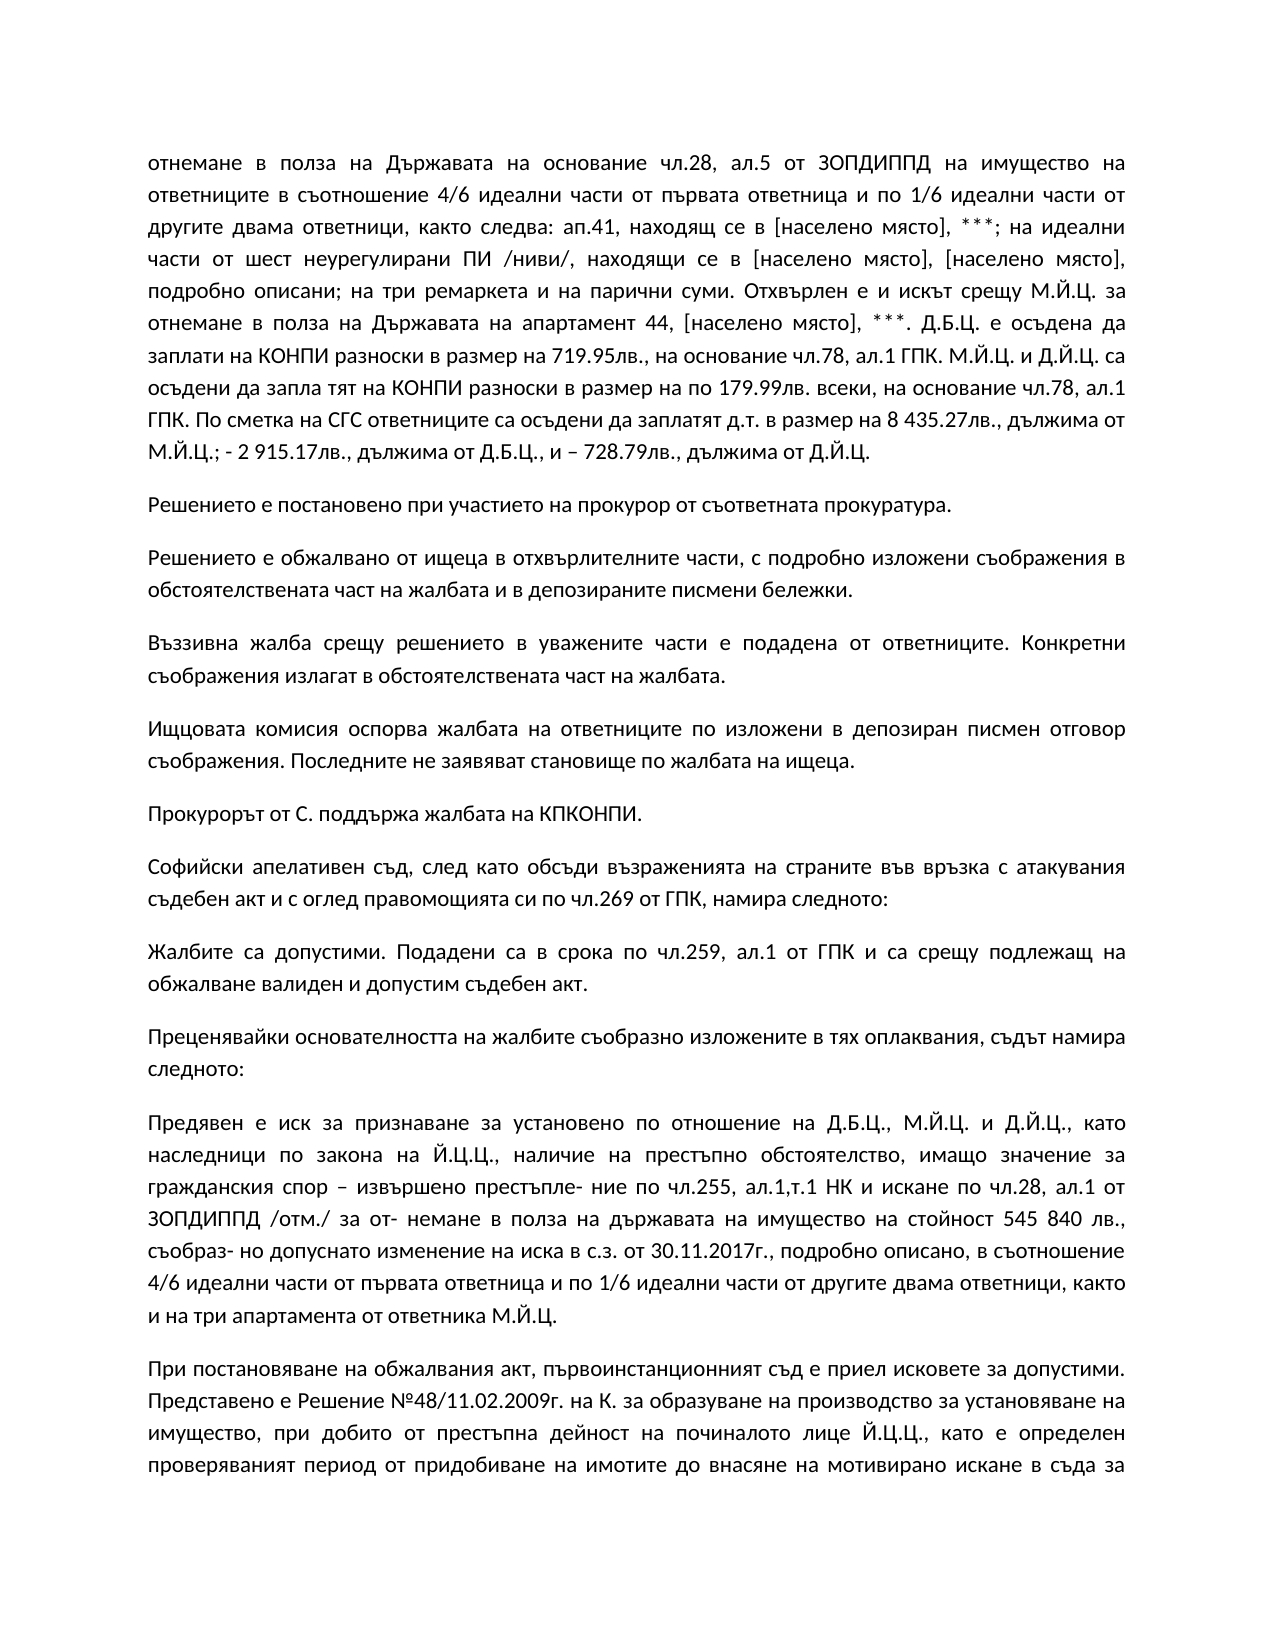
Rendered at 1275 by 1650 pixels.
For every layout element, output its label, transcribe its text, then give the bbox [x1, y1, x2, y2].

text Решението е обжалвано от ищеца в отхвърлителните части, с подробно изложени съображения в обстоятелствената част на жалбата и в депозираните писмени бележки. [148, 543, 1127, 603]
text Преценявайки основателността на жалбите съобразно изложените в тях оплаквания, съдът намира следното: [148, 1022, 1127, 1083]
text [148, 1354, 1127, 1478]
text Въззивна жалба срещу решението в уважените части е подадена от ответниците. Конкретни съображения излагат в обстоятелствената част на жалбата. [148, 628, 1127, 689]
text Ищцовата комисия оспорва жалбата на ответниците по изложени в депозиран писмен отговор съображения. Последните не заявяват становище по жалбата на ищеца. [148, 714, 1127, 774]
text Прокурорът от С. поддържа жалбата на КПКОНПИ. [148, 799, 1127, 827]
text Жалбите са допустими. Подадени са в срока по чл.259, ал.1 от ГПК и са срещу подлежащ на обжалване валиден и допустим съдебен акт. [148, 937, 1127, 997]
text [148, 148, 1127, 465]
text Софийски апелативен съд, след като обсъди възраженията на страните във връзка с атакувания съдебен акт и с оглед правомощията си по чл.269 от ГПК, намира следното: [148, 852, 1127, 912]
text Предявен е иск за признаване за установено по отношение на Д.Б.Ц., М.Й.Ц. и Д.Й.Ц., като наследници по закона на Й.Ц.Ц., наличие на престъпно обстоятелство, имащо значение за гражданския спор – извършено престъпле- ние по чл.255, ал.1,т.1 НК и искане по чл.28, ал.1 от ЗОПДИППД /отм./ за от- немане в полза на държавата на имущество на стойност 545 840 лв., съобраз- но допуснато изменение на иска в с.з. от 30.11.2017г., подробно описано, в съотношение 4/6 идеални части от първата ответница и по 1/6 идеални части от другите двама ответници, както и на три апартамента от ответника М.Й.Ц. [148, 1108, 1127, 1329]
text Решението е постановено при участието на прокурор от съответната прокуратура. [148, 490, 1127, 518]
